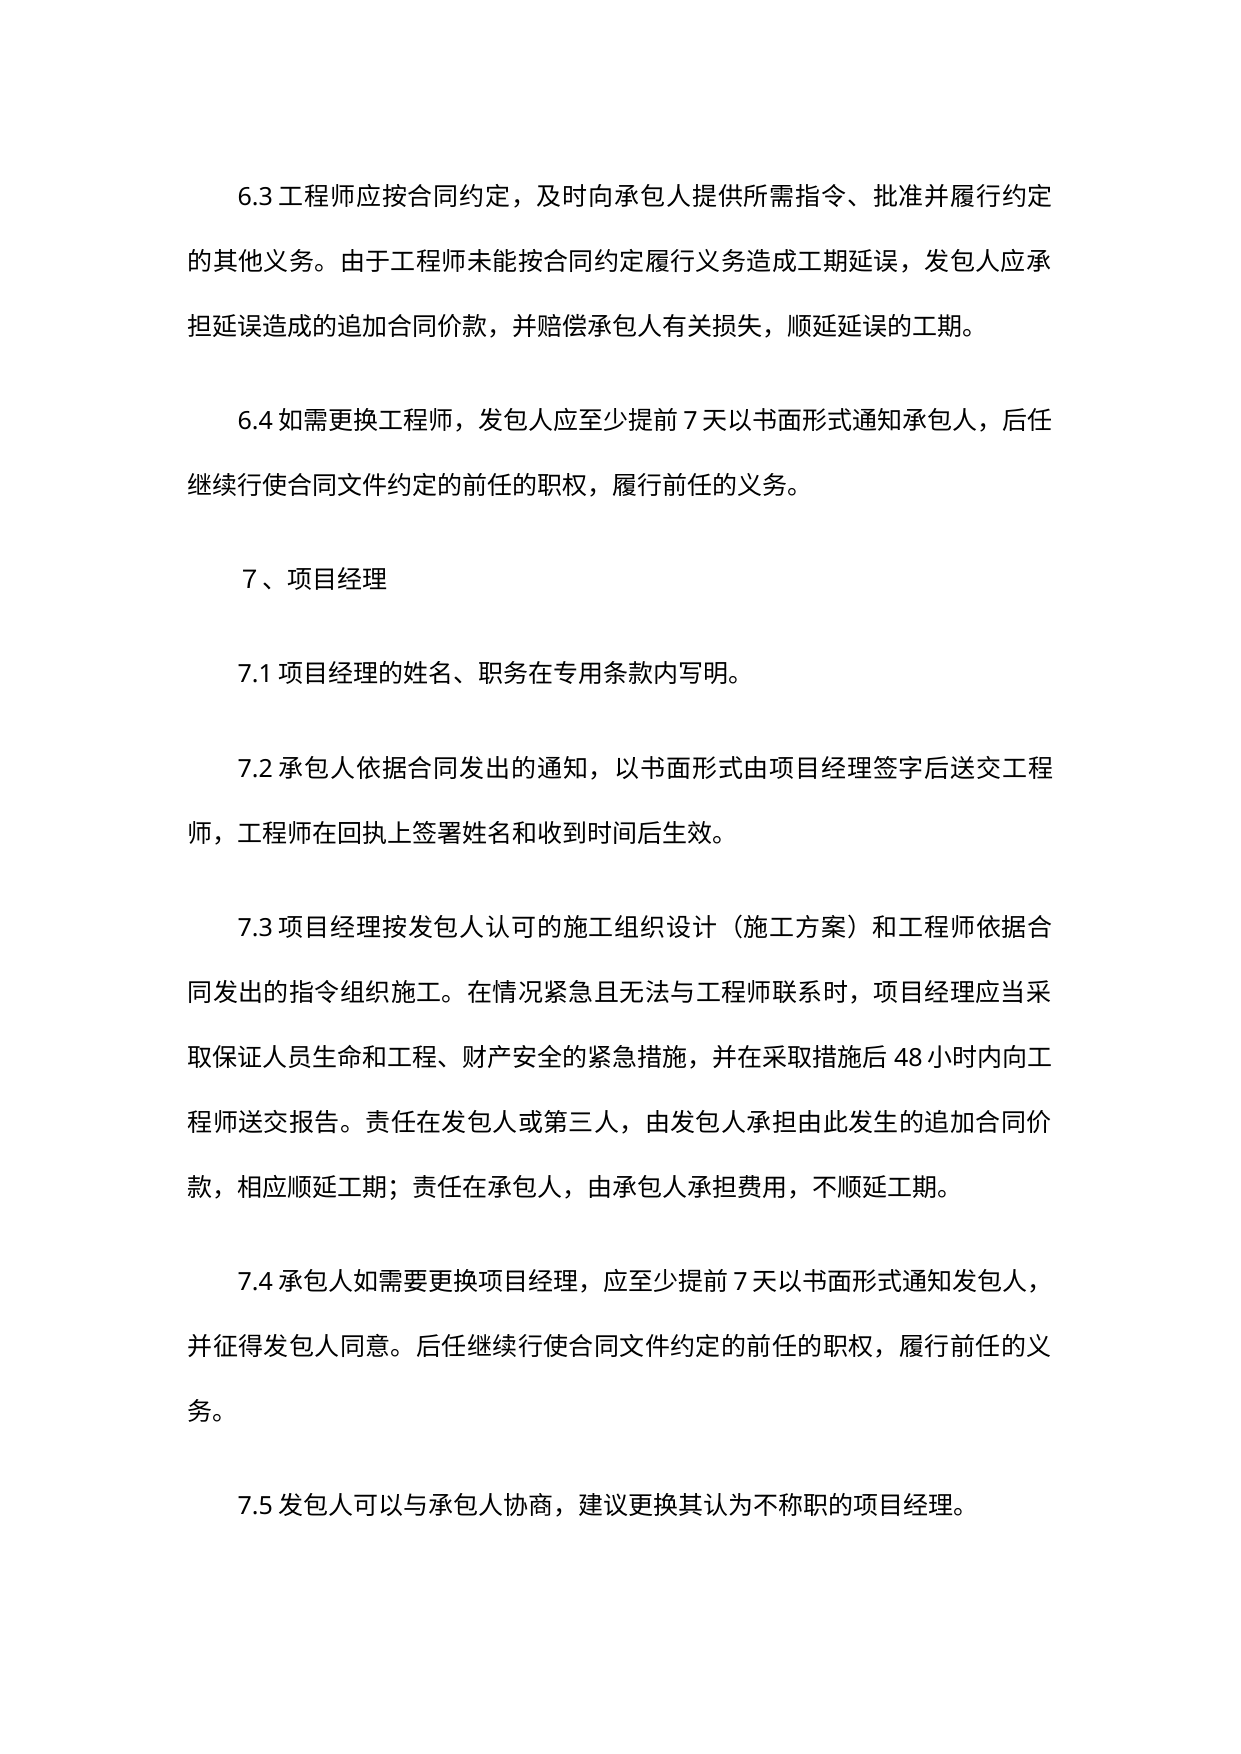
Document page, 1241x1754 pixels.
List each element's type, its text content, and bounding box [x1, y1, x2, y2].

text 6.4如需更换工程师，发包人应至少提前7天以书面形式通知承包人，后任继续行使合同文件约定的前任的职权，履行前任的义务。 [187, 386, 1053, 516]
text ７、项目经理 [187, 545, 1053, 610]
text 7.3项目经理按发包人认可的施工组织设计（施工方案）和工程师依据合同发出的指令组织施工。在情况紧急且无法与工程师联系时，项目经理应当采取保证人员生命和工程、财产安全的紧急措施，并在采取措施后48小时内向工程师送交报告。责任在发包人或第三人，由发包人承担由此发生的追加合同价款，相应顺延工期；责任在承包人，由承包人承担费用，不顺延工期。 [187, 893, 1053, 1218]
text 7.2承包人依据合同发出的通知，以书面形式由项目经理签字后送交工程师，工程师在回执上签署姓名和收到时间后生效。 [187, 734, 1053, 864]
text 6.3工程师应按合同约定，及时向承包人提供所需指令、批准并履行约定的其他义务。由于工程师未能按合同约定履行义务造成工期延误，发包人应承担延误造成的追加合同价款，并赔偿承包人有关损失，顺延延误的工期。 [187, 162, 1053, 357]
text 7.4承包人如需要更换项目经理，应至少提前7天以书面形式通知发包人，并征得发包人同意。后任继续行使合同文件约定的前任的职权，履行前任的义务。 [187, 1247, 1053, 1442]
text 7.5发包人可以与承包人协商，建议更换其认为不称职的项目经理。 [187, 1471, 1053, 1536]
text 7.1项目经理的姓名、职务在专用条款内写明。 [187, 639, 1053, 704]
